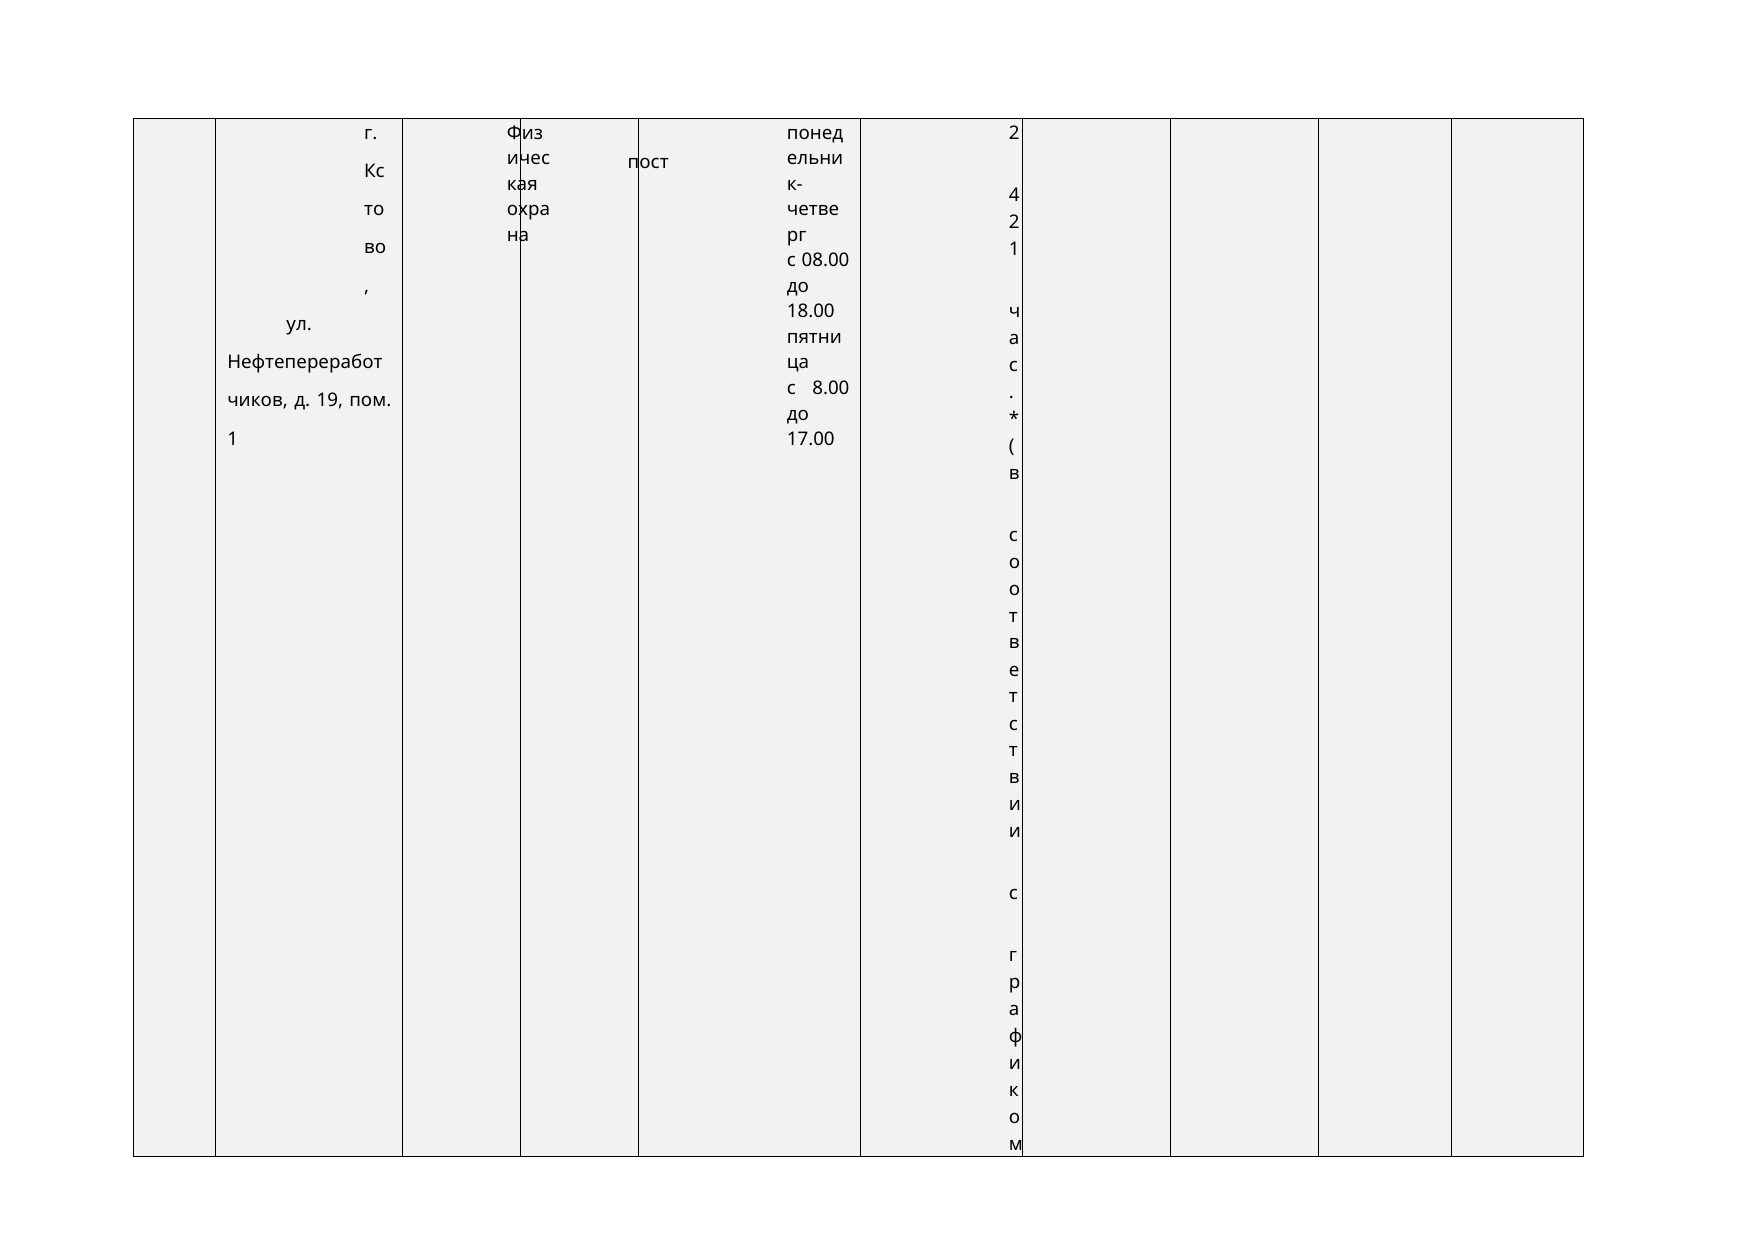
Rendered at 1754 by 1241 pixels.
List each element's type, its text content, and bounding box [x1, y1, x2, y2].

table_cell [1319, 119, 1451, 1156]
table_cell [1452, 119, 1583, 1156]
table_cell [216, 119, 402, 1156]
table_cell 1 пост [521, 119, 638, 1156]
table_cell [861, 119, 1022, 1156]
table_cell 1 [134, 119, 215, 1156]
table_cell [639, 119, 860, 1156]
table_cell Физическая охрана [403, 119, 520, 1156]
table_cell [1023, 119, 1170, 1156]
table_cell [1171, 119, 1318, 1156]
